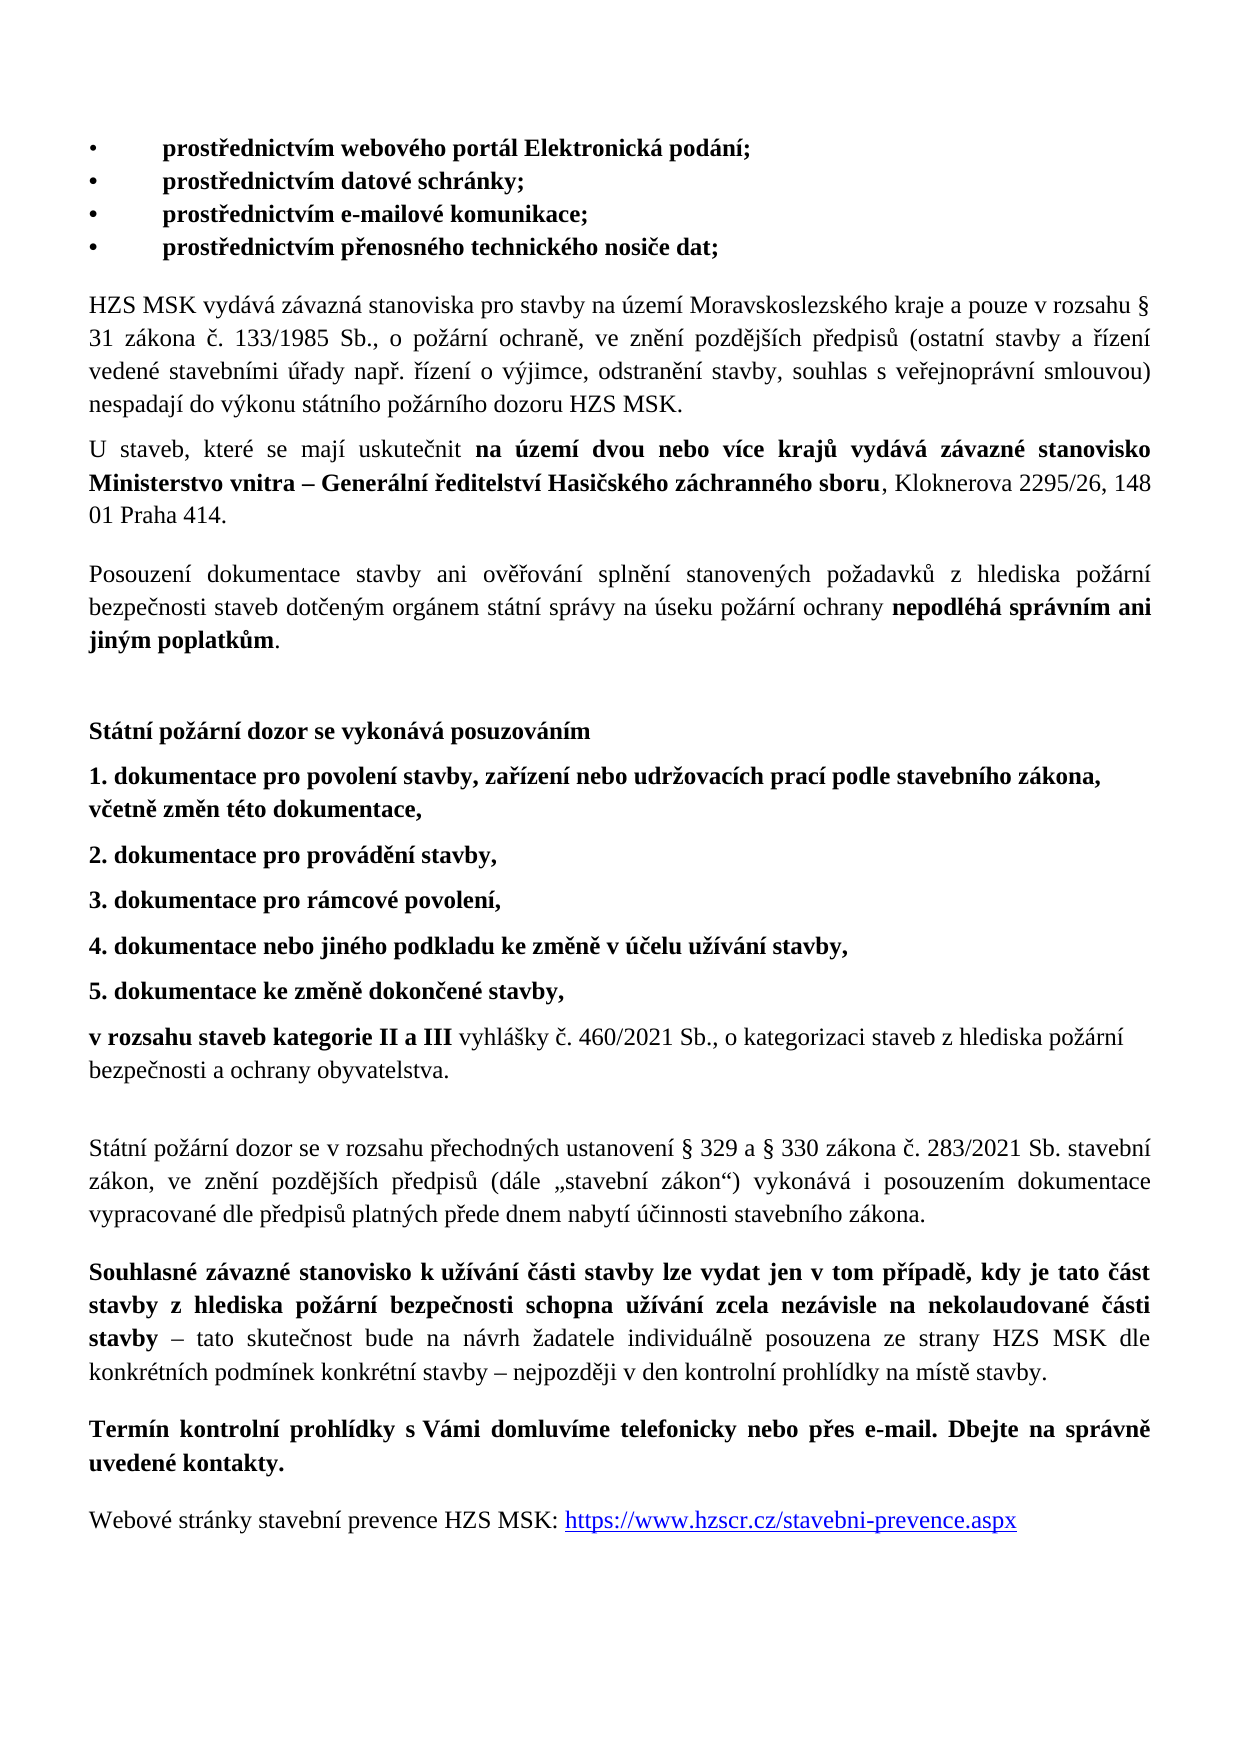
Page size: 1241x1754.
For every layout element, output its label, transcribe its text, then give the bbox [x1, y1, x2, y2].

text Státní požární dozor se vykonává posuzováním [89, 716, 1152, 744]
text v rozsahu staveb kategorie II a III vyhlášky č. 460/2021 Sb., o kategorizaci staveb z hlediska požární bezpečnosti a ochrany obyvatelstva. [89, 1022, 1152, 1084]
text 5. dokumentace ke změně dokončené stavby, [89, 976, 1152, 1005]
text U staveb, které se mají uskutečnit na území dvou nebo více krajů vydává závazné stanovisko Ministerstvo vnitra – Generální ředitelství Hasičského záchranného sboru, Kloknerova 2295/26, 148 01 Praha 414. [89, 434, 1152, 529]
text • prostřednictvím přenosného technického nosiče dat; [89, 232, 1152, 261]
text 2. dokumentace pro provádění stavby, [89, 840, 1152, 868]
text Souhlasné závazné stanovisko k užívání části stavby lze vydat jen v tom případě, kdy je tato část stavby z hlediska požární bezpečnosti schopna užívání zcela nezávisle na nekolaudované části stavby – tato skutečnost bude na návrh žadatele individuálně posouzena ze strany HZS MSK dle konkrétních podmínek konkrétní stavby – nejpozději v den kontrolní prohlídky na místě stavby. [89, 1257, 1152, 1385]
text • prostřednictvím datové schránky; [89, 166, 1152, 195]
text Posouzení dokumentace stavby ani ověřování splnění stanovených požadavků z hlediska požární bezpečnosti staveb dotčeným orgánem státní správy na úseku požární ochrany nepodléhá správním ani jiným poplatkům. [89, 559, 1152, 653]
text Státní požární dozor se v rozsahu přechodných ustanovení § 329 a § 330 zákona č. 283/2021 Sb. stavební zákon, ve znění pozdějších předpisů (dále „stavební zákon“) vykonává i posouzením dokumentace vypracované dle předpisů platných přede dnem nabytí účinnosti stavebního zákona. [89, 1133, 1152, 1228]
text 1. dokumentace pro povolení stavby, zařízení nebo udržovacích prací podle stavebního zákona, včetně změn této dokumentace, [89, 761, 1152, 823]
text HZS MSK vydává závazná stanoviska pro stavby na území Moravskoslezského kraje a pouze v rozsahu § 31 zákona č. 133/1985 Sb., o požární ochraně, ve znění pozdějších předpisů (ostatní stavby a řízení vedené stavebními úřady např. řízení o výjimce, odstranění stavby, souhlas s veřejnoprávní smlouvou) nespadají do výkonu státního požárního dozoru HZS MSK. [89, 290, 1152, 418]
text Webové stránky stavební prevence HZS MSK: https://www.hzscr.cz/stavebni-prevence.aspx [89, 1506, 1152, 1534]
text 3. dokumentace pro rámcové povolení, [89, 885, 1152, 914]
text • prostřednictvím e-mailové komunikace; [89, 199, 1152, 228]
text 4. dokumentace nebo jiného podkladu ke změně v účelu užívání stavby, [89, 931, 1152, 959]
text • prostřednictvím webového portál Elektronická podání; [89, 133, 1152, 162]
text Termín kontrolní prohlídky s Vámi domluvíme telefonicky nebo přes e-mail. Dbejte na správně uvedené kontakty. [89, 1414, 1152, 1476]
